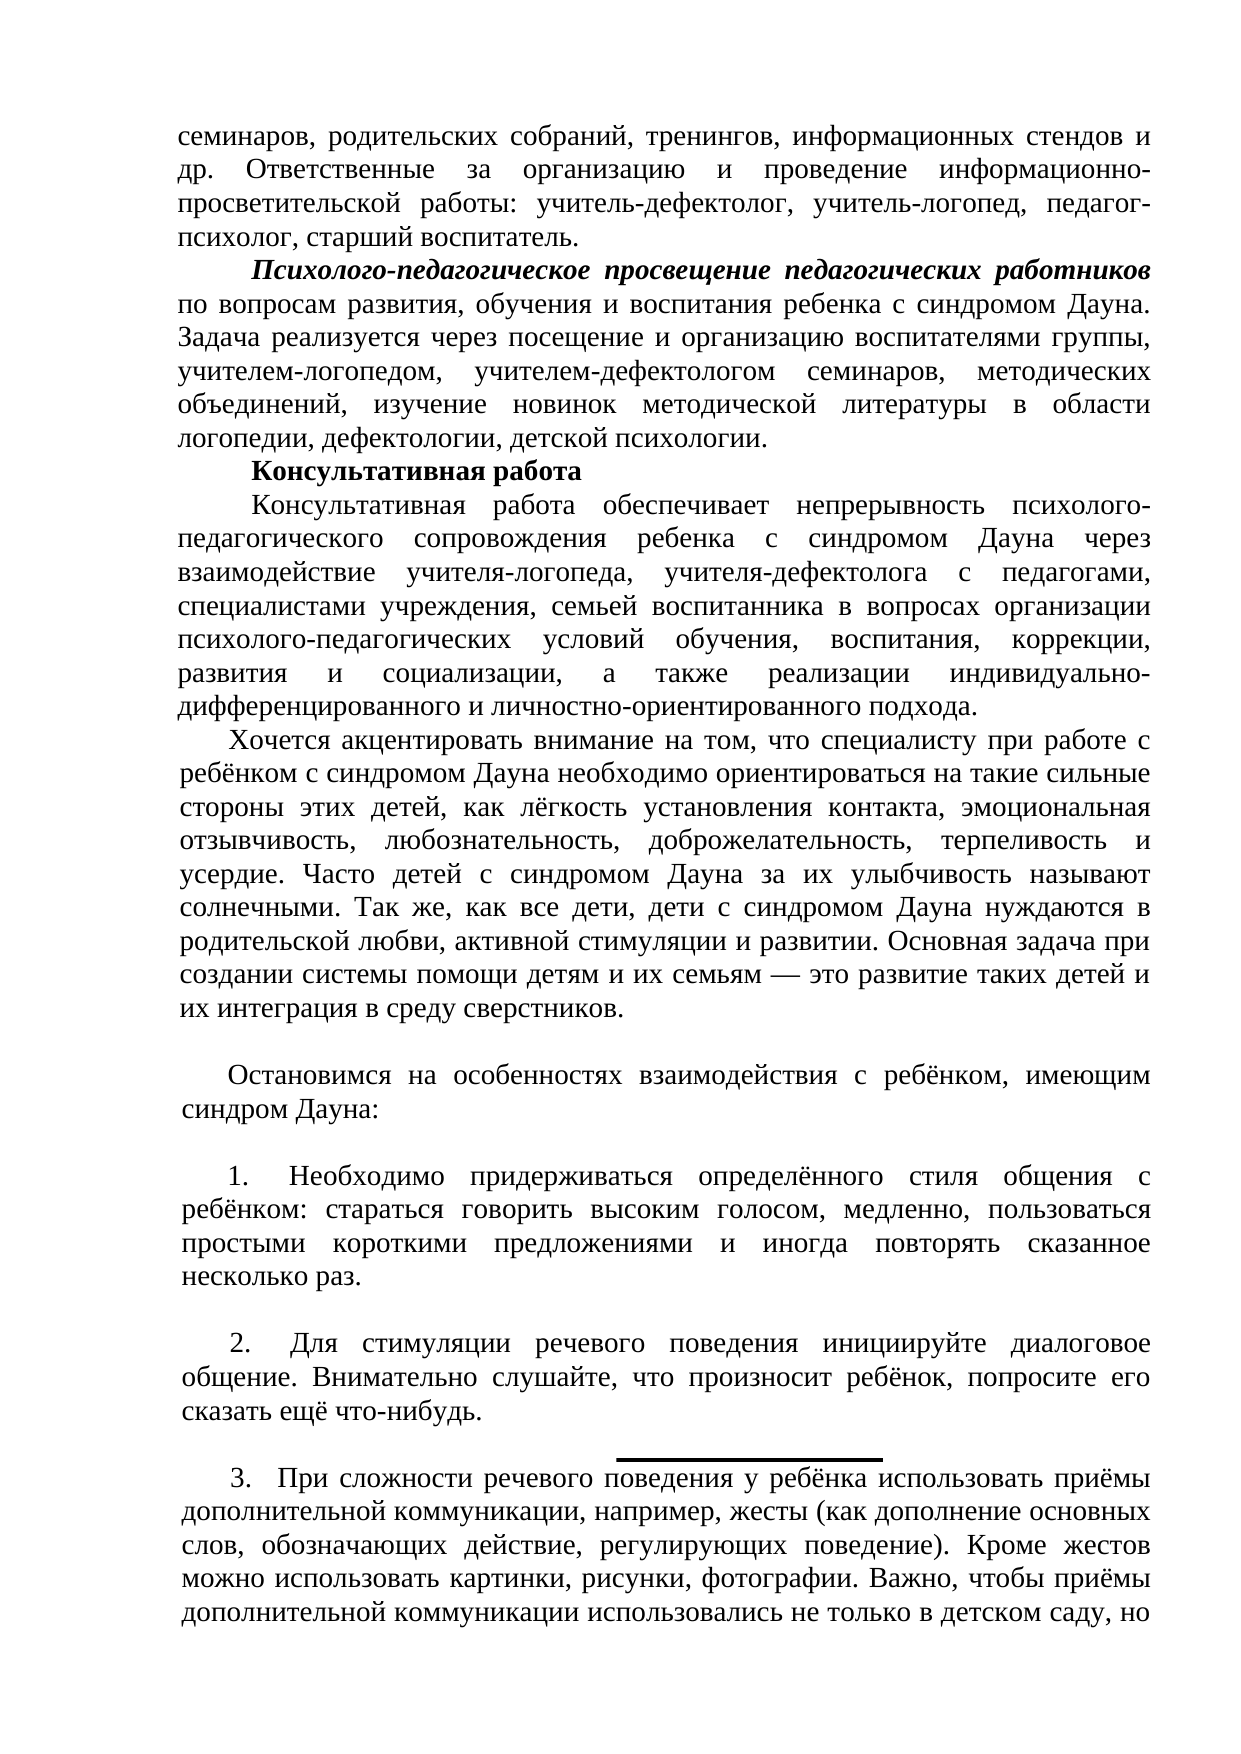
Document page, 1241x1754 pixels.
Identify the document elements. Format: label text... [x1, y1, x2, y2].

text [181, 1460, 1152, 1627]
text Психолого-педагогическое просвещение педагогических работников по вопросам развития, обучения и воспитания ребенка с синдромом Дауна. Задача реализуется через посещение и организацию воспитателями группы, учителем-логопедом, учителем-дефектологом семинаров, методических объединений, изучение новинок методической литературы в области логопедии, дефектологии, детской психологии. [177, 252, 1152, 453]
text Консультативная работа обеспечивает непрерывность психолого-педагогического сопровождения ребенка с синдромом Дауна через взаимодействие учителя-логопеда, учителя-дефектолога с педагогами, специалистами учреждения, семьей воспитанника в вопросах организации психолого-педагогических условий обучения, воспитания, коррекции, развития и социализации, а также реализации индивидуально-дифференцированного и личностно-ориентированного подхода. [177, 487, 1152, 722]
text 1. Необходимо придерживаться определённого стиля общения с ребёнком: стараться говорить высоким голосом, медленно, пользоваться простыми короткими предложениями и иногда повторять сказанное несколько раз. [181, 1158, 1152, 1292]
text Консультативная работа [177, 453, 1152, 487]
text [177, 118, 1152, 252]
text Хочется акцентировать внимание на том, что специалисту при работе с ребёнком с синдромом Дауна необходимо ориентироваться на такие сильные стороны этих детей, как лёгкость установления контакта, эмоциональная отзывчивость, любознательность, доброжелательность, терпеливость и усердие. Часто детей с синдромом Дауна за их улыбчивость называют солнечными. Так же, как все дети, дети с синдромом Дауна нуждаются в родительской любви, активной стимуляции и развитии. Основная задача при создании системы помощи детям и их семьям — это развитие таких детей и их интеграция в среду сверстников. [179, 722, 1152, 1024]
text 2. Для стимуляции речевого поведения инициируйте диалоговое общение. Внимательно слушайте, что произносит ребёнок, попросите его сказать ещё что-нибудь. [181, 1326, 1152, 1426]
text Остановимся на особенностях взаимодействия с ребёнком, имеющим синдром Дауна: [181, 1057, 1152, 1124]
